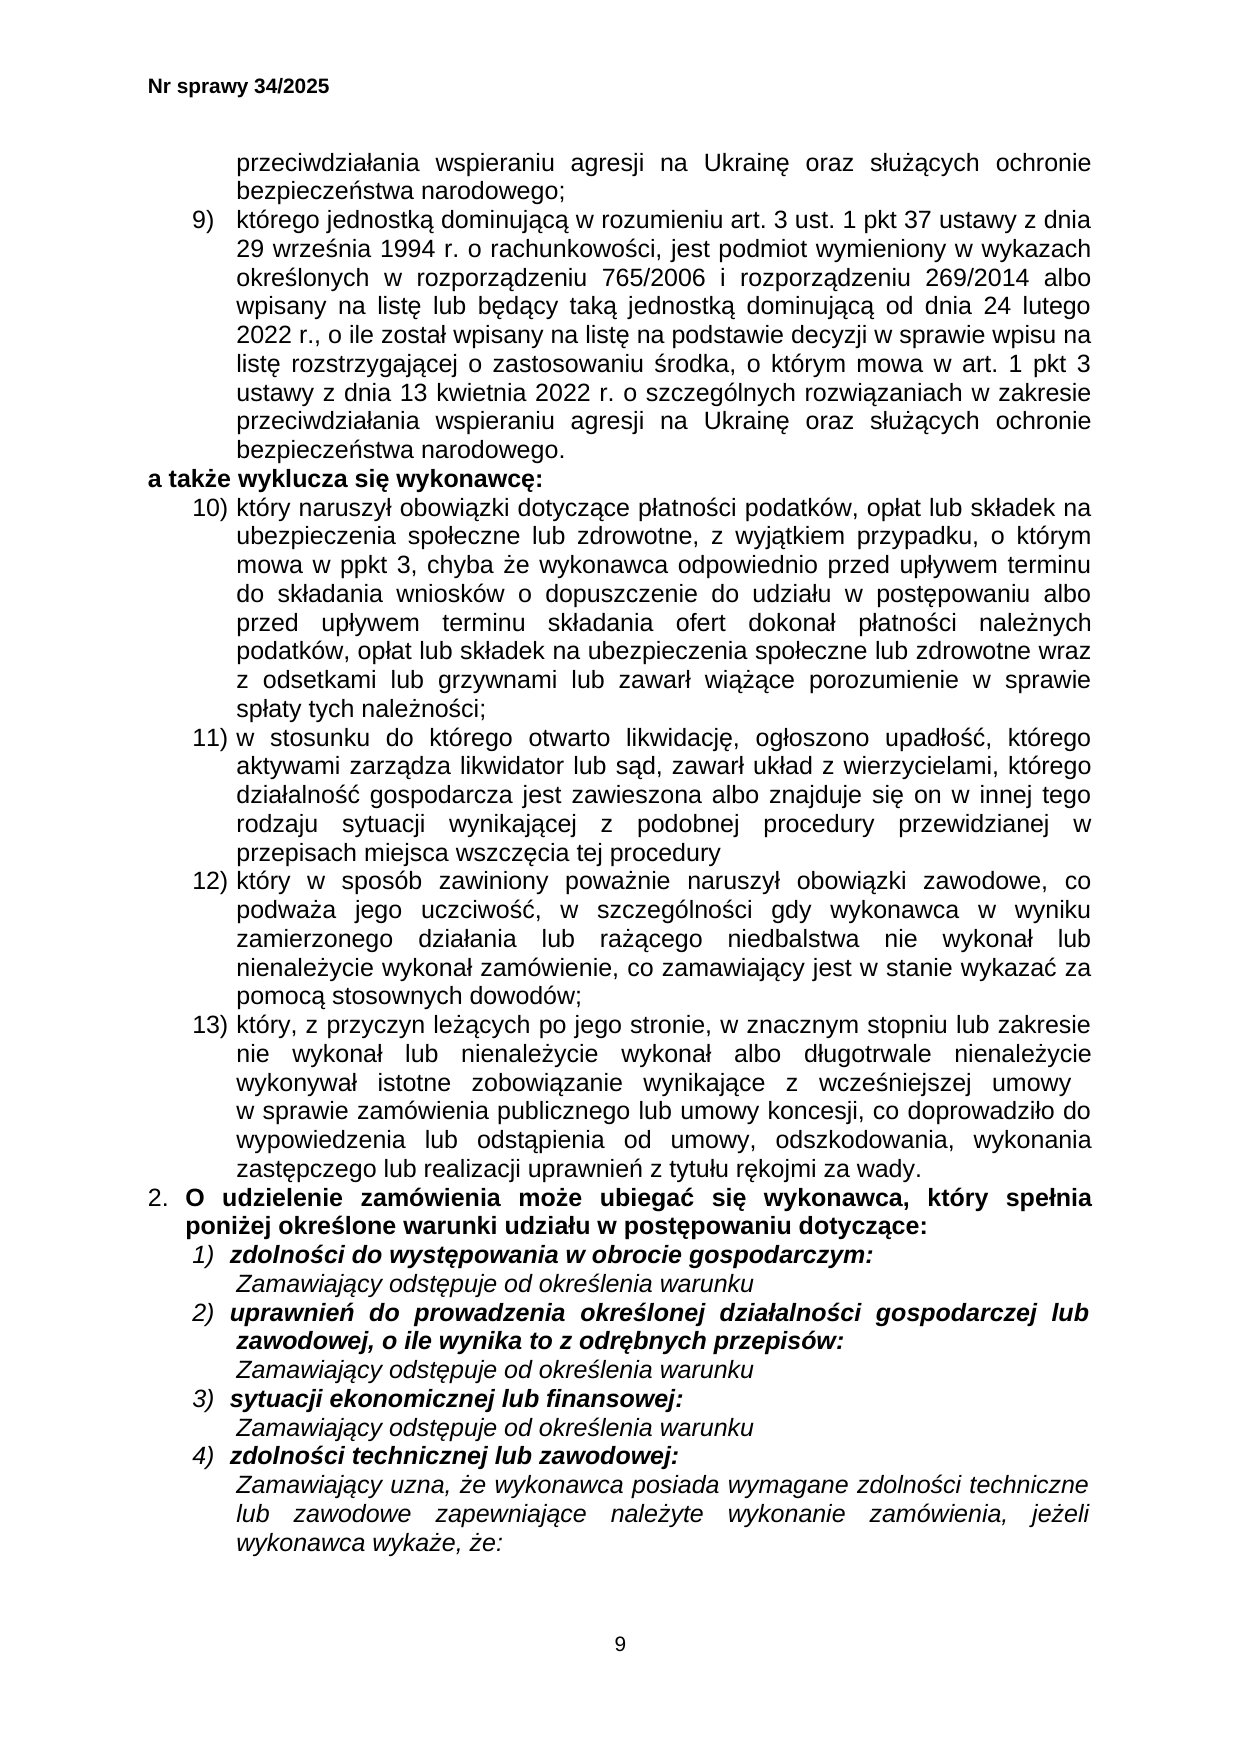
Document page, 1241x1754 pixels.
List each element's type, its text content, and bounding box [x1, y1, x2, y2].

text Zamawiający odstępuje od określenia warunku [192, 1269, 1093, 1298]
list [192, 148, 1093, 205]
list którego jednostką dominującą w rozumieniu art. 3 ust. 1 pkt 37 ustawy z dnia 29 września 1994 r. o rachunkowości, jest podmiot wymieniony w wykazach określonych w rozporządzeniu 765/2006 i rozporządzeniu 269/2014 albo wpisany na listę lub będący taką jednostką dominującą od dnia 24 lutego 2022 r., o ile został wpisany na listę na podstawie decyzji w sprawie wpisu na listę rozstrzygającej o zastosowaniu środka, o którym mowa w art. 1 pkt 3 ustawy z dnia 13 kwietnia 2022 r. o szczególnych rozwiązaniach w zakresie przeciwdziałania wspieraniu agresji na Ukrainę oraz służących ochronie bezpieczeństwa narodowego. [192, 205, 1093, 464]
text Zamawiający uzna, że wykonawca posiada wymagane zdolności techniczne lub zawodowe zapewniające należyte wykonanie zamówienia, jeżeli wykonawca wykaże, że: [236, 1470, 1093, 1556]
list który w sposób zawiniony poważnie naruszył obowiązki zawodowe, co podważa jego uczciwość, w szczególności gdy wykonawca w wyniku zamierzonego działania lub rażącego niedbalstwa nie wykonał lub nienależycie wykonał zamówienie, co zamawiający jest w stanie wykazać za pomocą stosownych dowodów; [192, 866, 1093, 1010]
text Zamawiający odstępuje od określenia warunku [221, 1413, 1093, 1441]
list uprawnień do prowadzenia określonej działalności gospodarczej lub zawodowej, o ile wynika to z odrębnych przepisów: [192, 1298, 1093, 1355]
list zdolności technicznej lub zawodowej: [192, 1441, 1093, 1470]
list sytuacji ekonomicznej lub finansowej: [192, 1384, 1093, 1413]
text a także wyklucza się wykonawcę: [148, 464, 1093, 493]
list O udzielenie zamówienia może ubiegać się wykonawca, który spełnia poniżej określone warunki udziału w postępowaniu dotyczące: [148, 1183, 1093, 1240]
list zdolności do występowania w obrocie gospodarczym: [192, 1240, 1093, 1269]
text Zamawiający odstępuje od określenia warunku [236, 1355, 1093, 1384]
list który, z przyczyn leżących po jego stronie, w znacznym stopniu lub zakresie nie wykonał lub nienależycie wykonał albo długotrwale nienależycie wykonywał istotne zobowiązanie wynikające z wcześniejszej umowy w sprawie zamówienia publicznego lub umowy koncesji, co doprowadziło do wypowiedzenia lub odstąpienia od umowy, odszkodowania, wykonania zastępczego lub realizacji uprawnień z tytułu rękojmi za wady. [192, 1010, 1093, 1183]
list który naruszył obowiązki dotyczące płatności podatków, opłat lub składek na ubezpieczenia społeczne lub zdrowotne, z wyjątkiem przypadku, o którym mowa w ppkt 3, chyba że wykonawca odpowiednio przed upływem terminu do składania wniosków o dopuszczenie do udziału w postępowaniu albo przed upływem terminu składania ofert dokonał płatności należnych podatków, opłat lub składek na ubezpieczenia społeczne lub zdrowotne wraz z odsetkami lub grzywnami lub zawarł wiążące porozumienie w sprawie spłaty tych należności; [192, 493, 1093, 723]
list w stosunku do którego otwarto likwidację, ogłoszono upadłość, którego aktywami zarządza likwidator lub sąd, zawarł układ z wierzycielami, którego działalność gospodarcza jest zawieszona albo znajduje się on w innej tego rodzaju sytuacji wynikającej z podobnej procedury przewidzianej w przepisach miejsca wszczęcia tej procedury [192, 723, 1093, 866]
